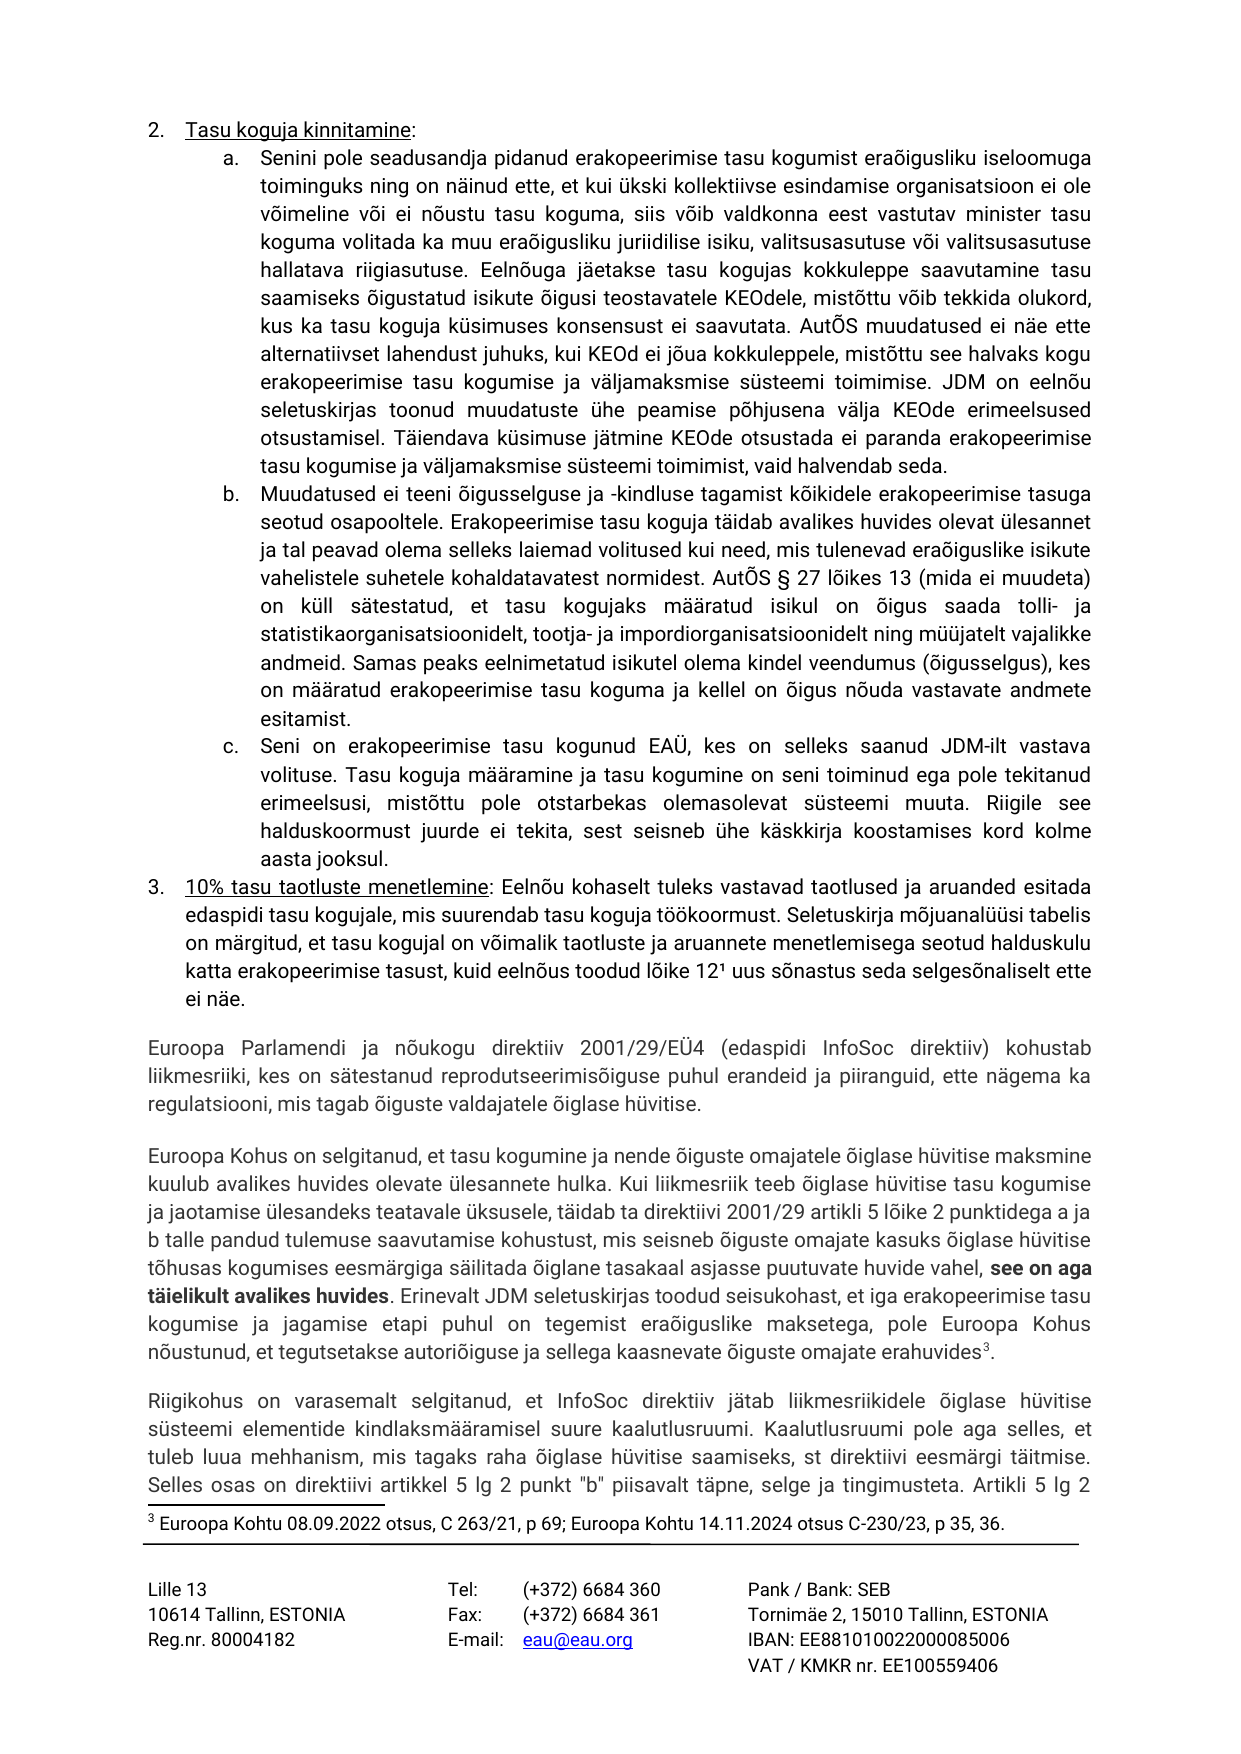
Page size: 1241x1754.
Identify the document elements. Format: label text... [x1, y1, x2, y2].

list Muudatused ei teeni õigusselguse ja -kindluse tagamist kõikidele erakopeerimise tasuga seotud osapooltele. Erakopeerimise tasu koguja täidab avalikes huvides olevat ülesannet ja tal peavad olema selleks laiemad volitused kui need, mis tulenevad eraõiguslike isikute vahelistele suhetele kohaldatavatest normidest. AutÕS § 27 lõikes 13 (mida ei muudeta) on küll sätestatud, et tasu kogujaks määratud isikul on õigus saada tolli- ja statistikaorganisatsioonidelt, tootja- ja impordiorganisatsioonidelt ning müüjatelt vajalikke andmeid. Samas peaks eelnimetatud isikutel olema kindel veendumus (õigusselgus), kes on määratud erakopeerimise tasu koguma ja kellel on õigus nõuda vastavate andmete esitamist. [223, 482, 1092, 731]
list 10% tasu taotluste menetlemine: Eelnõu kohaselt tuleks vastavad taotlused ja aruanded esitada edaspidi tasu kogujale, mis suurendab tasu koguja töökoormust. Seletuskirja mõjuanalüüsi tabelis on märgitud, et tasu kogujal on võimalik taotluste ja aruannete menetlemisega seotud halduskulu katta erakopeerimise tasust, kuid eelnõus toodud lõike 12¹ uus sõnastus seda selgesõnaliselt ette ei näe. [148, 875, 1092, 1011]
list Senini pole seadusandja pidanud erakopeerimise tasu kogumist eraõigusliku iseloomuga toiminguks ning on näinud ette, et kui ükski kollektiivse esindamise organisatsioon ei ole võimeline või ei nõustu tasu koguma, siis võib valdkonna eest vastutav minister tasu koguma volitada ka muu eraõigusliku juriidilise isiku, valitsusasutuse või valitsusasutuse hallatava riigiasutuse. Eelnõuga jäetakse tasu kogujas kokkuleppe saavutamine tasu saamiseks õigustatud isikute õigusi teostavatele KEOdele, mistõttu võib tekkida olukord, kus ka tasu koguja küsimuses konsensust ei saavutata. AutÕS muudatused ei näe ette alternatiivset lahendust juhuks, kui KEOd ei jõua kokkuleppele, mistõttu see halvaks kogu erakopeerimise tasu kogumise ja väljamaksmise süsteemi toimimise. JDM on eelnõu seletuskirjas toonud muudatuste ühe peamise põhjusena välja KEOde erimeelsused otsustamisel. Täiendava küsimuse jätmine KEOde otsustada ei paranda erakopeerimise tasu kogumise ja väljamaksmise süsteemi toimimist, vaid halvendab seda. [223, 146, 1092, 479]
text Euroopa Kohus on selgitanud, et tasu kogumine ja nende õiguste omajatele õiglase hüvitise maksmine kuulub avalikes huvides olevate ülesannete hulka. Kui liikmesriik teeb õiglase hüvitise tasu kogumise ja jaotamise ülesandeks teatavale üksusele, täidab ta direktiivi 2001/29 artikli 5 lõike 2 punktidega a ja b talle pandud tulemuse saavutamise kohustust, mis seisneb õiguste omajate kasuks õiglase hüvitise tõhusas kogumises eesmärgiga säilitada õiglane tasakaal asjasse puutuvate huvide vahel, see on aga täielikult avalikes huvides. Erinevalt JDM seletuskirjas toodud seisukohast, et iga erakopeerimise tasu kogumise ja jagamise etapi puhul on tegemist eraõiguslike maksetega, pole Euroopa Kohus nõustunud, et tegutsetakse autoriõiguse ja sellega kaasnevate õiguste omajate erahuvides. [148, 1144, 1092, 1364]
list Tasu koguja kinnitamine: [148, 118, 1092, 142]
list Seni on erakopeerimise tasu kogunud EAÜ, kes on selleks saanud JDM-ilt vastava volituse. Tasu koguja määramine ja tasu kogumine on seni toiminud ega pole tekitanud erimeelsusi, mistõttu pole otstarbekas olemasolevat süsteemi muuta. Riigile see halduskoormust juurde ei tekita, sest seisneb ühe käskkirja koostamises kord kolme aasta jooksul. [223, 734, 1092, 871]
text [148, 1389, 1092, 1497]
text Euroopa Parlamendi ja nõukogu direktiiv 2001/29/EÜ4 (edaspidi InfoSoc direktiiv) kohustab liikmesriiki, kes on sätestanud reprodutseerimisõiguse puhul erandeid ja piiranguid, ette nägema ka regulatsiooni, mis tagab õiguste valdajatele õiglase hüvitise. [148, 1036, 1092, 1116]
